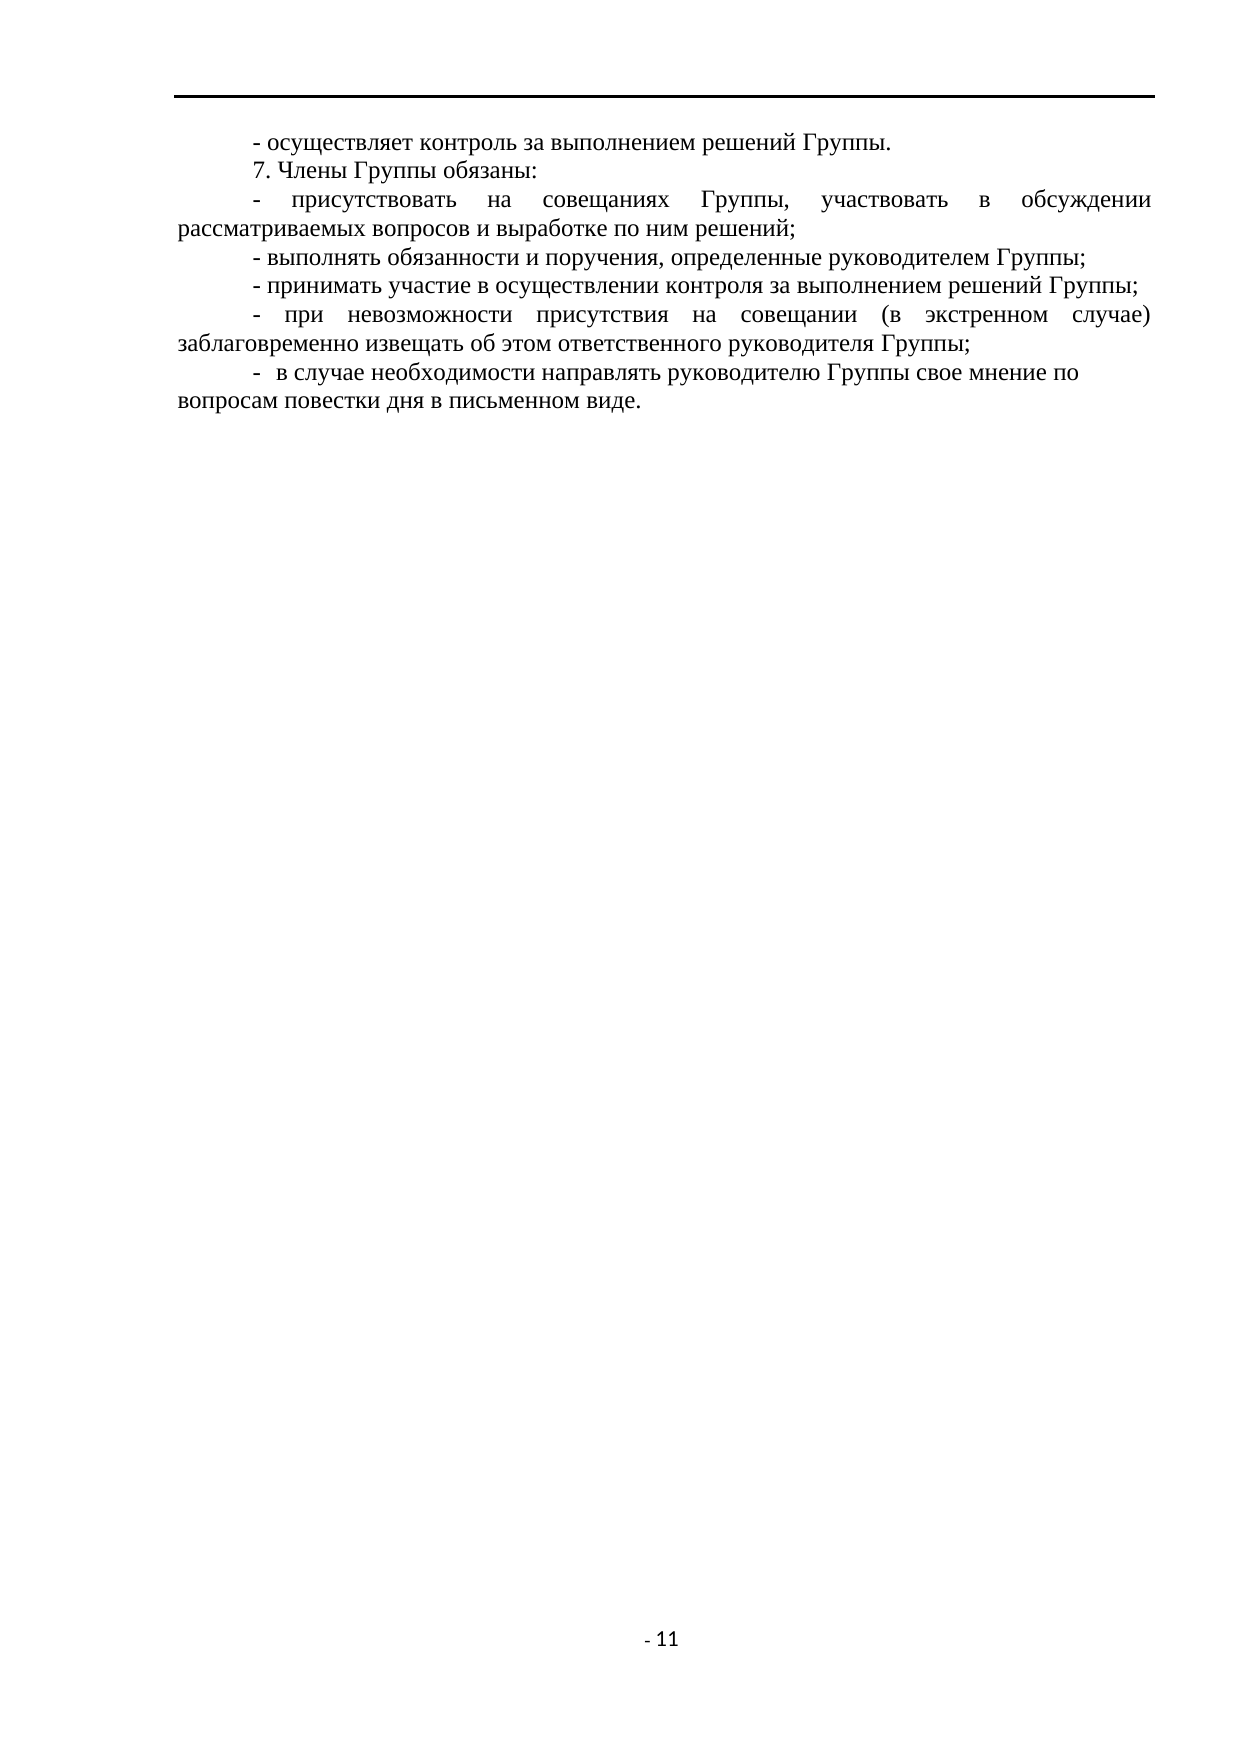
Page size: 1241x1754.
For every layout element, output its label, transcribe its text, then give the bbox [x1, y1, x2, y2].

list осуществляет контроль за выполнением решений Группы. [252, 127, 1167, 155]
list Члены Группы обязаны: [252, 155, 1167, 184]
list присутствовать на совещаниях Группы, участвовать в обсуждении рассматриваемых вопросов и выработке по ним решений; [177, 184, 1151, 242]
list выполнять обязанности и поручения, определенные руководителем Группы; [252, 242, 1167, 270]
list в случае необходимости направлять руководителю Группы свое мнение по вопросам повестки дня в письменном виде. [177, 357, 1152, 414]
list при невозможности присутствия на совещании (в экстренном случае) заблаговременно извещать об этом ответственного руководителя Группы; [177, 299, 1151, 357]
list принимать участие в осуществлении контроля за выполнением решений Группы; [252, 270, 1167, 299]
